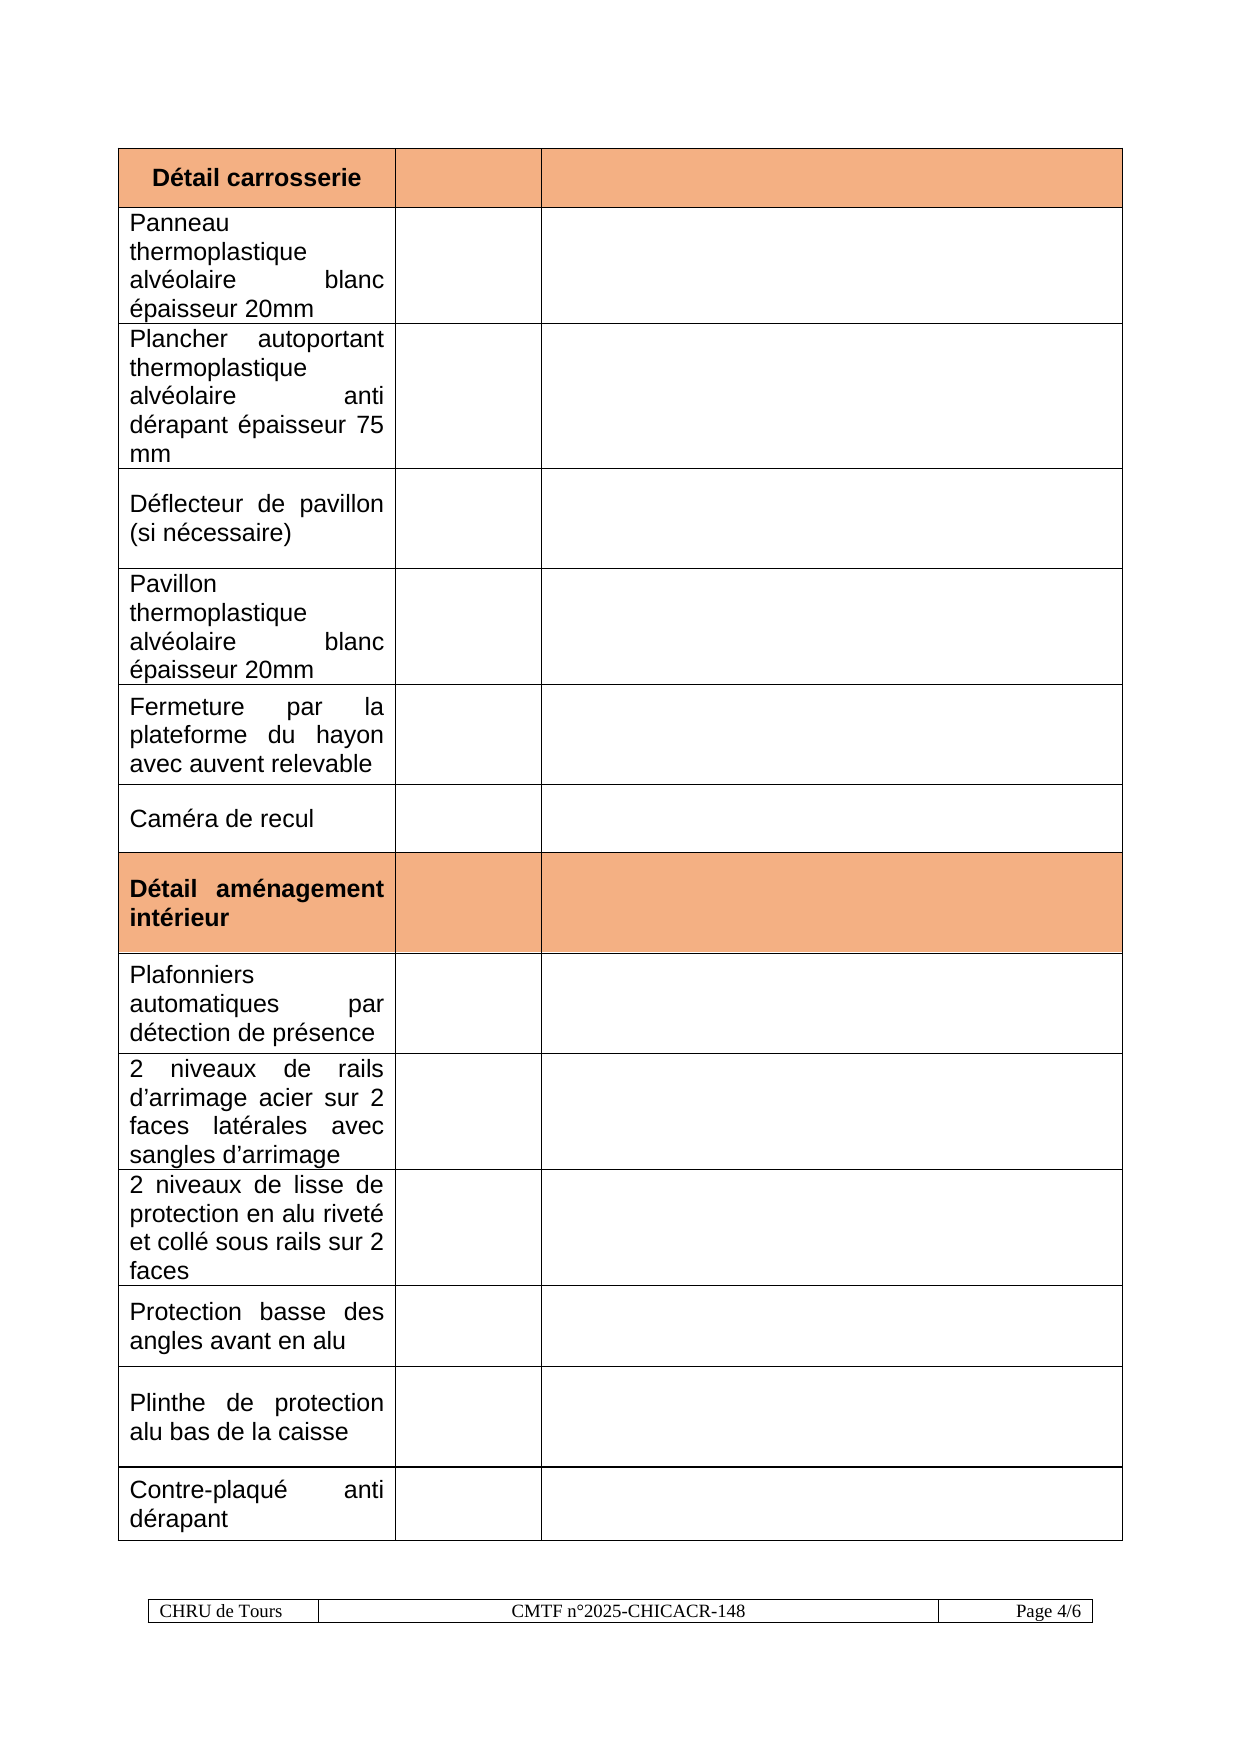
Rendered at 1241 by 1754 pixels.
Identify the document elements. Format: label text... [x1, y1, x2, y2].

table_cell [542, 1286, 1122, 1366]
table_cell [542, 954, 1122, 1053]
table_cell [542, 208, 1122, 323]
table_cell [396, 569, 541, 684]
table_cell Détail aménagement intérieur [119, 853, 395, 952]
table_cell Détail carrosserie [119, 149, 395, 207]
table_cell [542, 569, 1122, 684]
table_cell Plinthe de protection alu bas de la caisse [119, 1367, 395, 1466]
table_cell Plancher autoportant thermoplastique alvéolaire anti dérapant épaisseur 75 mm [119, 324, 395, 467]
table_cell [542, 149, 1122, 207]
table_cell [542, 1054, 1122, 1169]
table_cell [396, 1367, 541, 1466]
table_cell [396, 1054, 541, 1169]
table_cell [396, 208, 541, 323]
table_cell [542, 469, 1122, 568]
table_cell Fermeture par la plateforme du hayon avec auvent relevable [119, 685, 395, 784]
table_cell [396, 853, 541, 952]
table_cell [542, 324, 1122, 467]
table_cell [542, 1468, 1122, 1540]
table_cell [542, 1367, 1122, 1466]
table_cell 2 niveaux de lisse de protection en alu riveté et collé sous rails sur 2 faces [119, 1170, 395, 1285]
table_cell [396, 469, 541, 568]
table_cell Panneau thermoplastique alvéolaire blanc épaisseur 20mm [119, 208, 395, 323]
table_cell [396, 1286, 541, 1366]
table_cell [396, 685, 541, 784]
table_cell [396, 149, 541, 207]
table_cell [542, 785, 1122, 852]
table_cell Protection basse des angles avant en alu [119, 1286, 395, 1366]
table_cell [396, 1468, 541, 1540]
table_cell [396, 954, 541, 1053]
table_cell [542, 1170, 1122, 1285]
table_cell Caméra de recul [119, 785, 395, 852]
table_cell [542, 685, 1122, 784]
table_cell [542, 853, 1122, 952]
table_cell [396, 1170, 541, 1285]
table_cell Pavillon thermoplastique alvéolaire blanc épaisseur 20mm [119, 569, 395, 684]
table_cell Contre-plaqué anti dérapant [119, 1468, 395, 1540]
table_cell [396, 324, 541, 467]
table_cell 2 niveaux de rails d’arrimage acier sur 2 faces latérales avec sangles d’arrimage [119, 1054, 395, 1169]
table_cell Déflecteur de pavillon (si nécessaire) [119, 469, 395, 568]
table_cell [396, 785, 541, 852]
table_cell Plafonniers automatiques par détection de présence [119, 954, 395, 1053]
